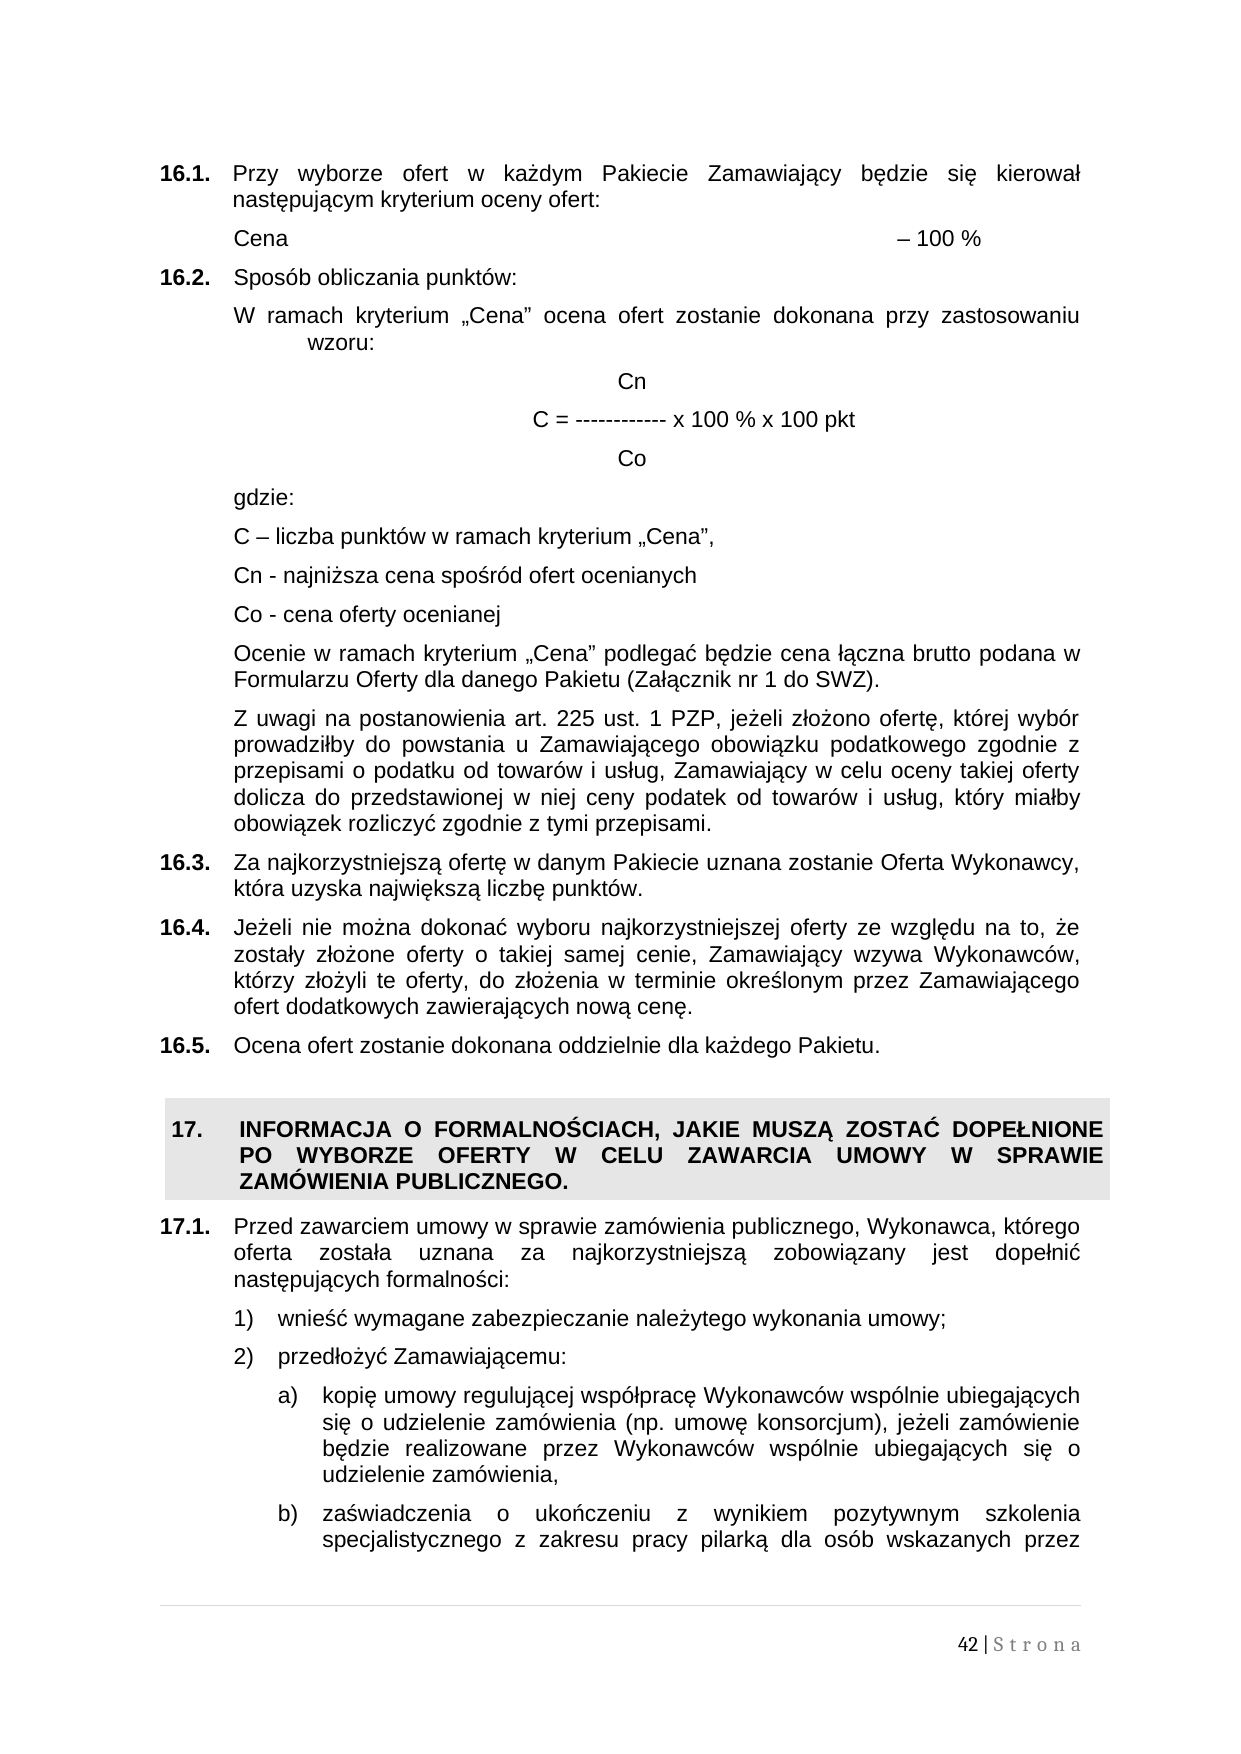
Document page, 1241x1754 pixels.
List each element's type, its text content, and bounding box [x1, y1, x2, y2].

text 16.3. Za najkorzystniejszą ofertę w danym Pakiecie uznana zostanie Oferta Wykonawcy, która uzyska największą liczbę punktów. [159, 849, 1081, 902]
text Cn - najniższa cena spośród ofert ocenianych [233, 562, 1081, 588]
text C = ------------ x 100 % x 100 pkt [307, 406, 1081, 433]
text 1) wnieść wymagane zabezpieczanie należytego wykonania umowy; [233, 1304, 1081, 1331]
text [278, 1500, 1081, 1553]
text 16.4. Jeżeli nie można dokonać wyboru najkorzystniejszej oferty ze względu na to, że zostały złożone oferty o takiej samej cenie, Zamawiający wzywa Wykonawców, którzy złożyli te oferty, do złożenia w terminie określonym przez Zamawiającego ofert dodatkowych zawierających nową cenę. [159, 914, 1081, 1020]
text 2) przedłożyć Zamawiającemu: [233, 1343, 1081, 1370]
table_header 17. INFORMACJA O FORMALNOŚCIACH, JAKIE MUSZĄ ZOSTAĆ DOPEŁNIONE PO WYBORZE OFERTY W CELU ZAWARCIA UMOWY W SPRAWIE ZAMÓWIENIA PUBLICZNEGO. [165, 1098, 1110, 1200]
text 16.5. Ocena ofert zostanie dokonana oddzielnie dla każdego Pakietu. [159, 1032, 1081, 1058]
text 17.1. Przed zawarciem umowy w sprawie zamówienia publicznego, Wykonawca, którego oferta została uznana za najkorzystniejszą zobowiązany jest dopełnić następujących formalności: [159, 1213, 1081, 1292]
text 16.2. Sposób obliczania punktów: [159, 263, 1081, 290]
text W ramach kryterium „Cena” ocena ofert zostanie dokonana przy zastosowaniu wzoru: [233, 302, 1081, 355]
text Co [617, 445, 1081, 472]
text Cena – 100 % [233, 225, 1081, 251]
text a) kopię umowy regulującej współpracę Wykonawców wspólnie ubiegających się o udzielenie zamówienia (np. umowę konsorcjum), jeżeli zamówienie będzie realizowane przez Wykonawców wspólnie ubiegających się o udzielenie zamówienia, [278, 1382, 1081, 1488]
text Co - cena oferty ocenianej [233, 601, 1081, 627]
text Cn [617, 368, 1081, 394]
text C – liczba punktów w ramach kryterium „Cena”, [233, 523, 1081, 549]
text gdzie: [233, 484, 1081, 511]
text Ocenie w ramach kryterium „Cena” podlegać będzie cena łączna brutto podana w Formularzu Oferty dla danego Pakietu (Załącznik nr 1 do SWZ). [233, 639, 1081, 692]
text Z uwagi na postanowienia art. 225 ust. 1 PZP, jeżeli złożono ofertę, której wybór prowadziłby do powstania u Zamawiającego obowiązku podatkowego zgodnie z przepisami o podatku od towarów i usług, Zamawiający w celu oceny takiej oferty dolicza do przedstawionej w niej ceny podatek od towarów i usług, który miałby obowiązek rozliczyć zgodnie z tymi przepisami. [233, 705, 1081, 837]
text 16.1. Przy wyborze ofert w każdym Pakiecie Zamawiający będzie się kierował następującym kryterium oceny ofert: [159, 159, 1081, 212]
